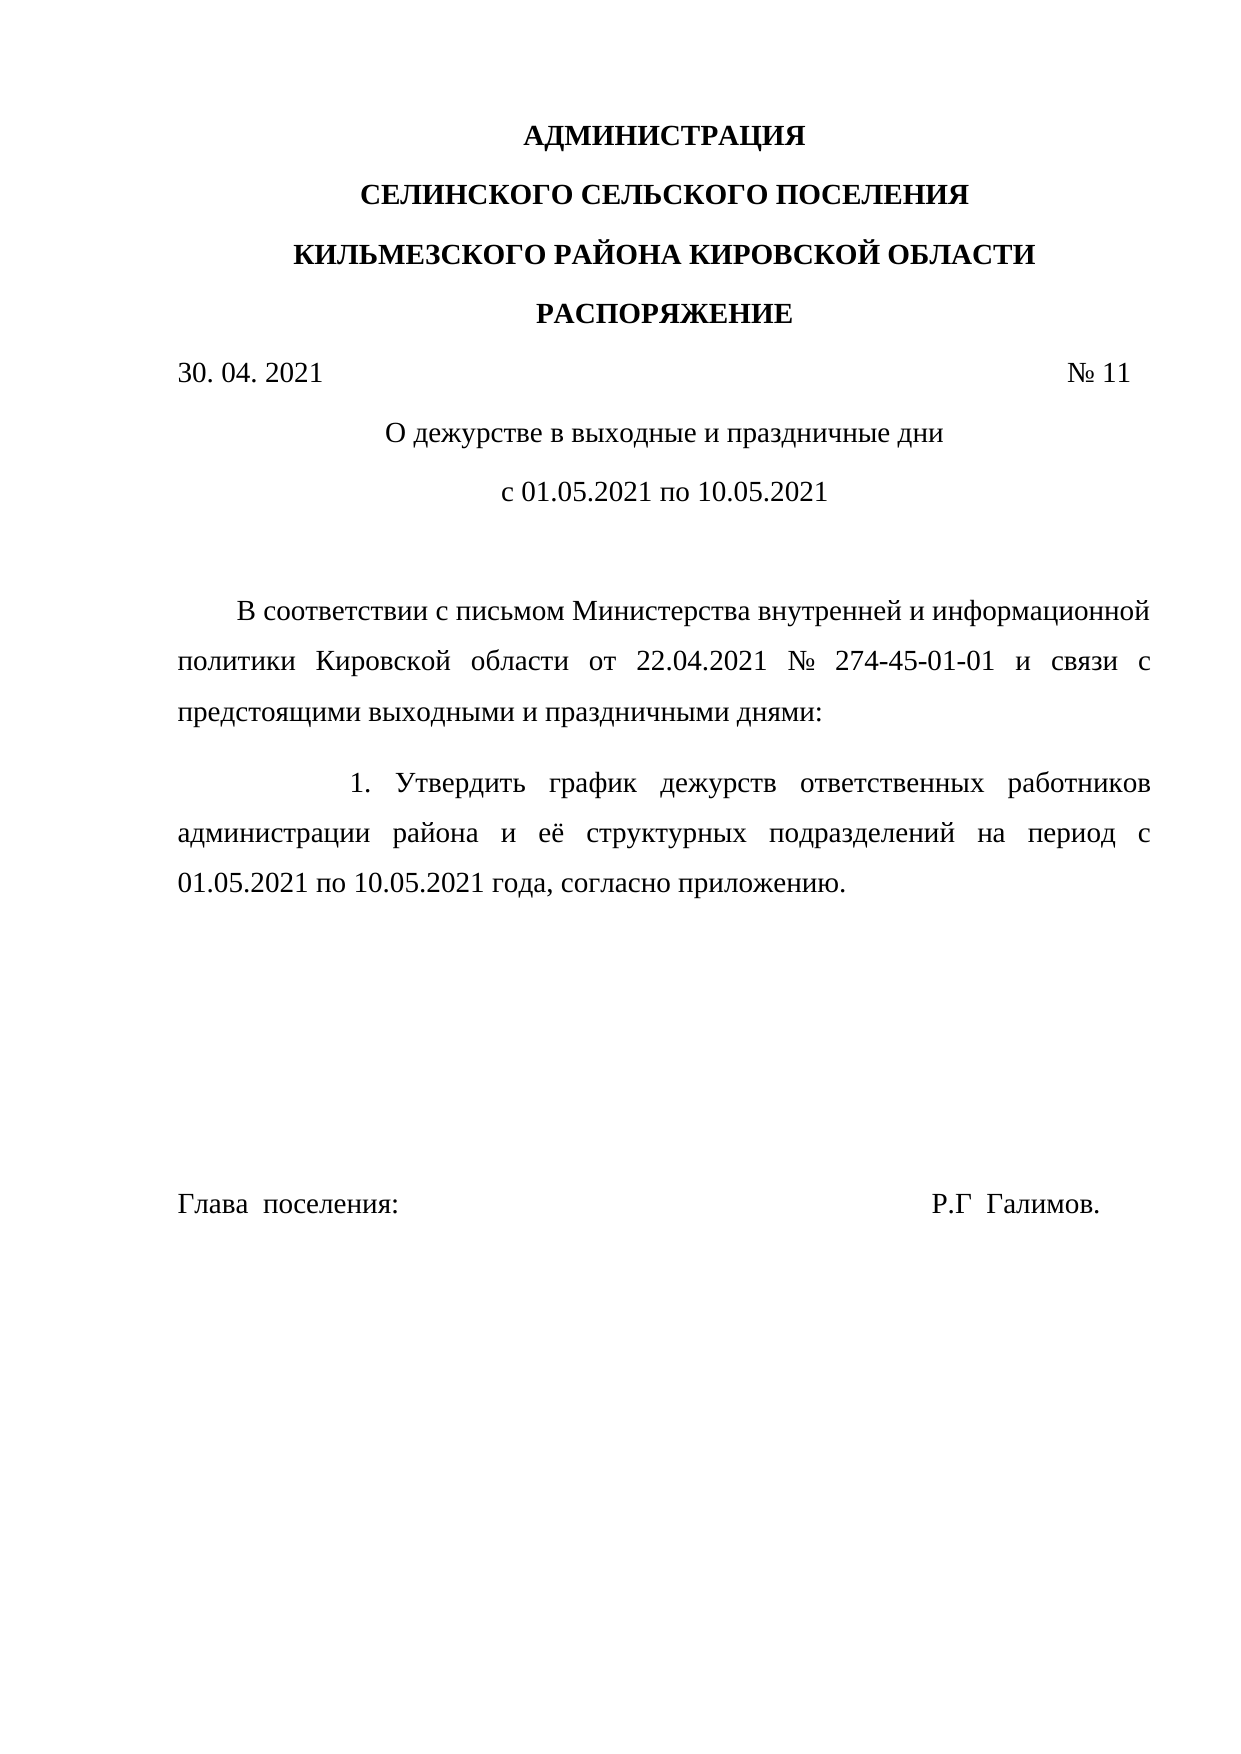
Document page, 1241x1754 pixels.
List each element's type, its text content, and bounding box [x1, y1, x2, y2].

text с 01.05.2021 по 10.05.2021 [177, 474, 1152, 508]
text О дежурстве в выходные и праздничные дни [177, 415, 1152, 448]
text РАСПОРЯЖЕНИЕ [177, 296, 1152, 330]
text 1. Утвердить график дежурств ответственных работников администрации района и её структурных подразделений на период с 01.05.2021 по 10.05.2021 года, согласно приложению. [177, 765, 1152, 899]
text АДМИНИСТРАЦИЯ [177, 118, 1152, 152]
text СЕЛИНСКОГО СЕЛЬСКОГО ПОСЕЛЕНИЯ [177, 177, 1152, 211]
text Глава поселения: Р.Г Галимов. [177, 1186, 1152, 1219]
text КИЛЬМЕЗСКОГО РАЙОНА КИРОВСКОЙ ОБЛАСТИ [177, 237, 1152, 270]
text 30. 04. 2021 № 11 [177, 356, 1152, 389]
text В соответствии с письмом Министерства внутренней и информационной политики Кировской области от 22.04.2021 № 274-45-01-01 и связи с предстоящими выходными и праздничными днями: [177, 593, 1152, 727]
